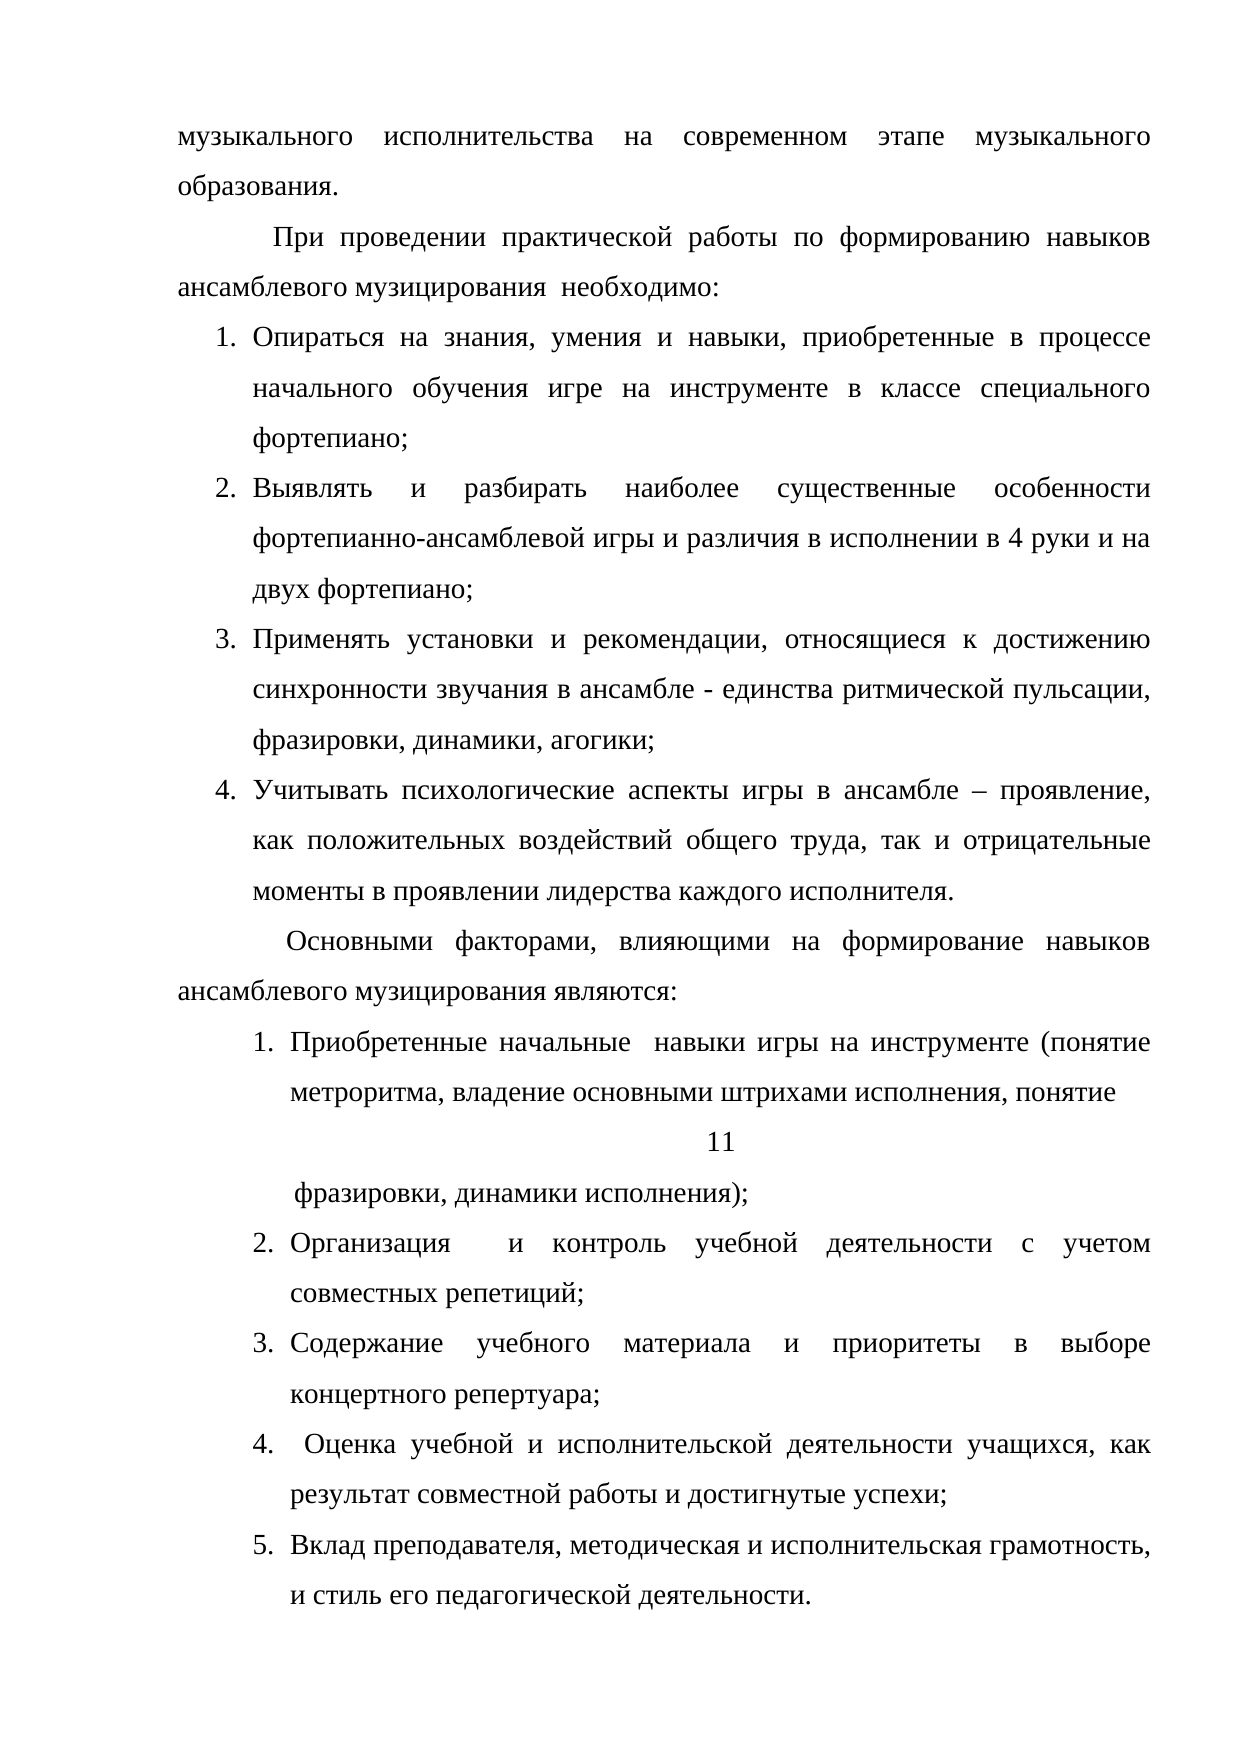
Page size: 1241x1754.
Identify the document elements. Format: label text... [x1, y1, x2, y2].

list Оценка учебной и исполнительской деятельности учащихся, как результат совместной работы и достигнутые успехи; [252, 1426, 1152, 1510]
text Основными факторами, влияющими на формирование навыков ансамблевого музицирования являются: [177, 923, 1152, 1007]
list Организация и контроль учебной деятельности с учетом совместных репетиций; [252, 1225, 1152, 1309]
list Приобретенные начальные навыки игры на инструменте (понятие метроритма, владение основными штрихами исполнения, понятие [252, 1024, 1152, 1108]
list Вклад преподавателя, методическая и исполнительская грамотность, и стиль его педагогической деятельности. [252, 1527, 1152, 1611]
list 11 [290, 1124, 1152, 1158]
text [177, 118, 1152, 202]
text фразировки, динамики исполнения); [177, 1175, 1152, 1208]
list Учитывать психологические аспекты игры в ансамбле – проявление, как положительных воздействий общего труда, так и отрицательные моменты в проявлении лидерства каждого исполнителя. [215, 772, 1152, 906]
text При проведении практической работы по формированию навыков ансамблевого музицирования необходимо: [177, 219, 1152, 303]
list Применять установки и рекомендации, относящиеся к достижению синхронности звучания в ансамбле - единства ритмической пульсации, фразировки, динамики, агогики; [215, 621, 1152, 755]
list Опираться на знания, умения и навыки, приобретенные в процессе начального обучения игре на инструменте в классе специального фортепиано; [215, 319, 1152, 453]
list Содержание учебного материала и приоритеты в выборе концертного репертуара; [252, 1326, 1152, 1409]
list Выявлять и разбирать наиболее существенные особенности фортепианно-ансамблевой игры и различия в исполнении в 4 руки и на двух фортепиано; [215, 470, 1152, 604]
